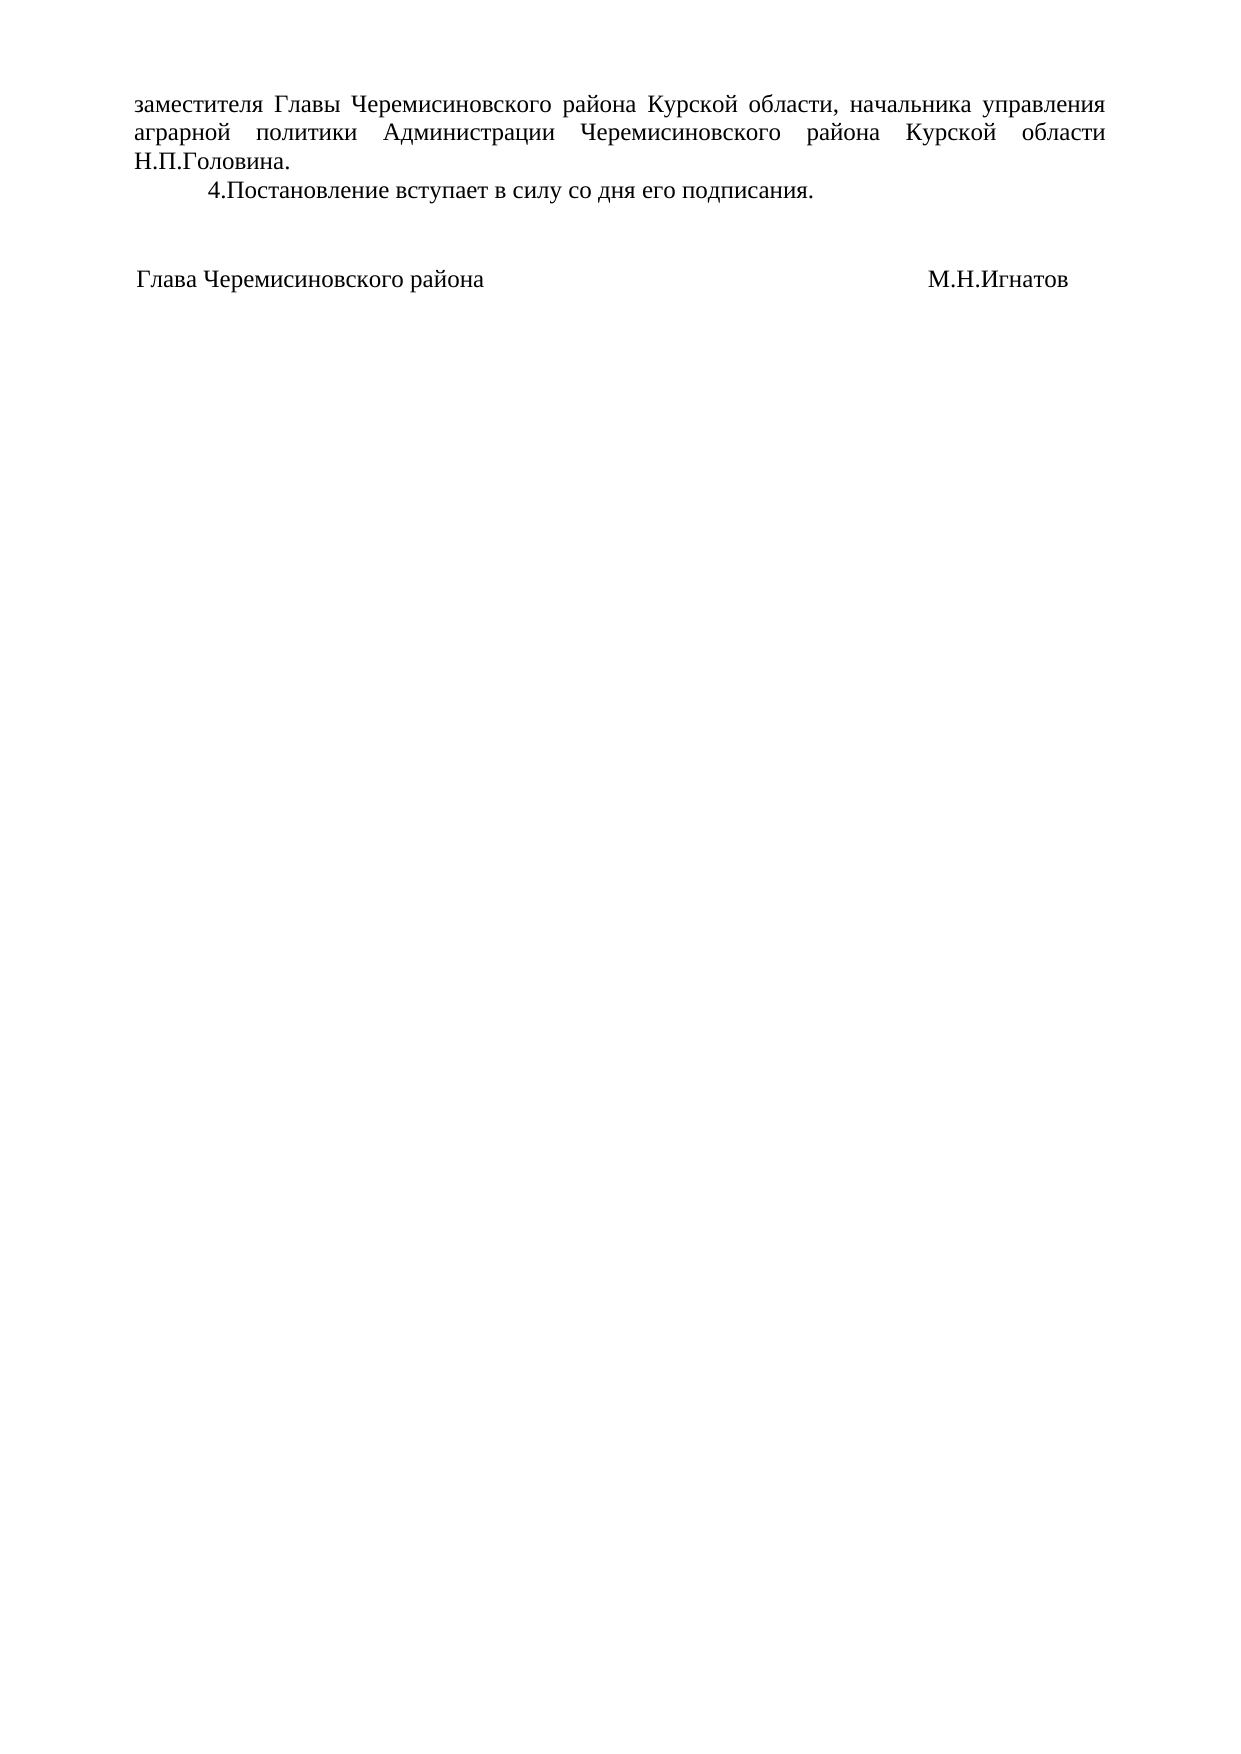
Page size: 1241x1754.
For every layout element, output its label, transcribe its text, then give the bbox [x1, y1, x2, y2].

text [134, 89, 1107, 175]
text Глава Черемисиновского района М.Н.Игнатов [136, 261, 1108, 294]
text 4.Постановление вступает в силу со дня его подписания. [134, 175, 1107, 204]
